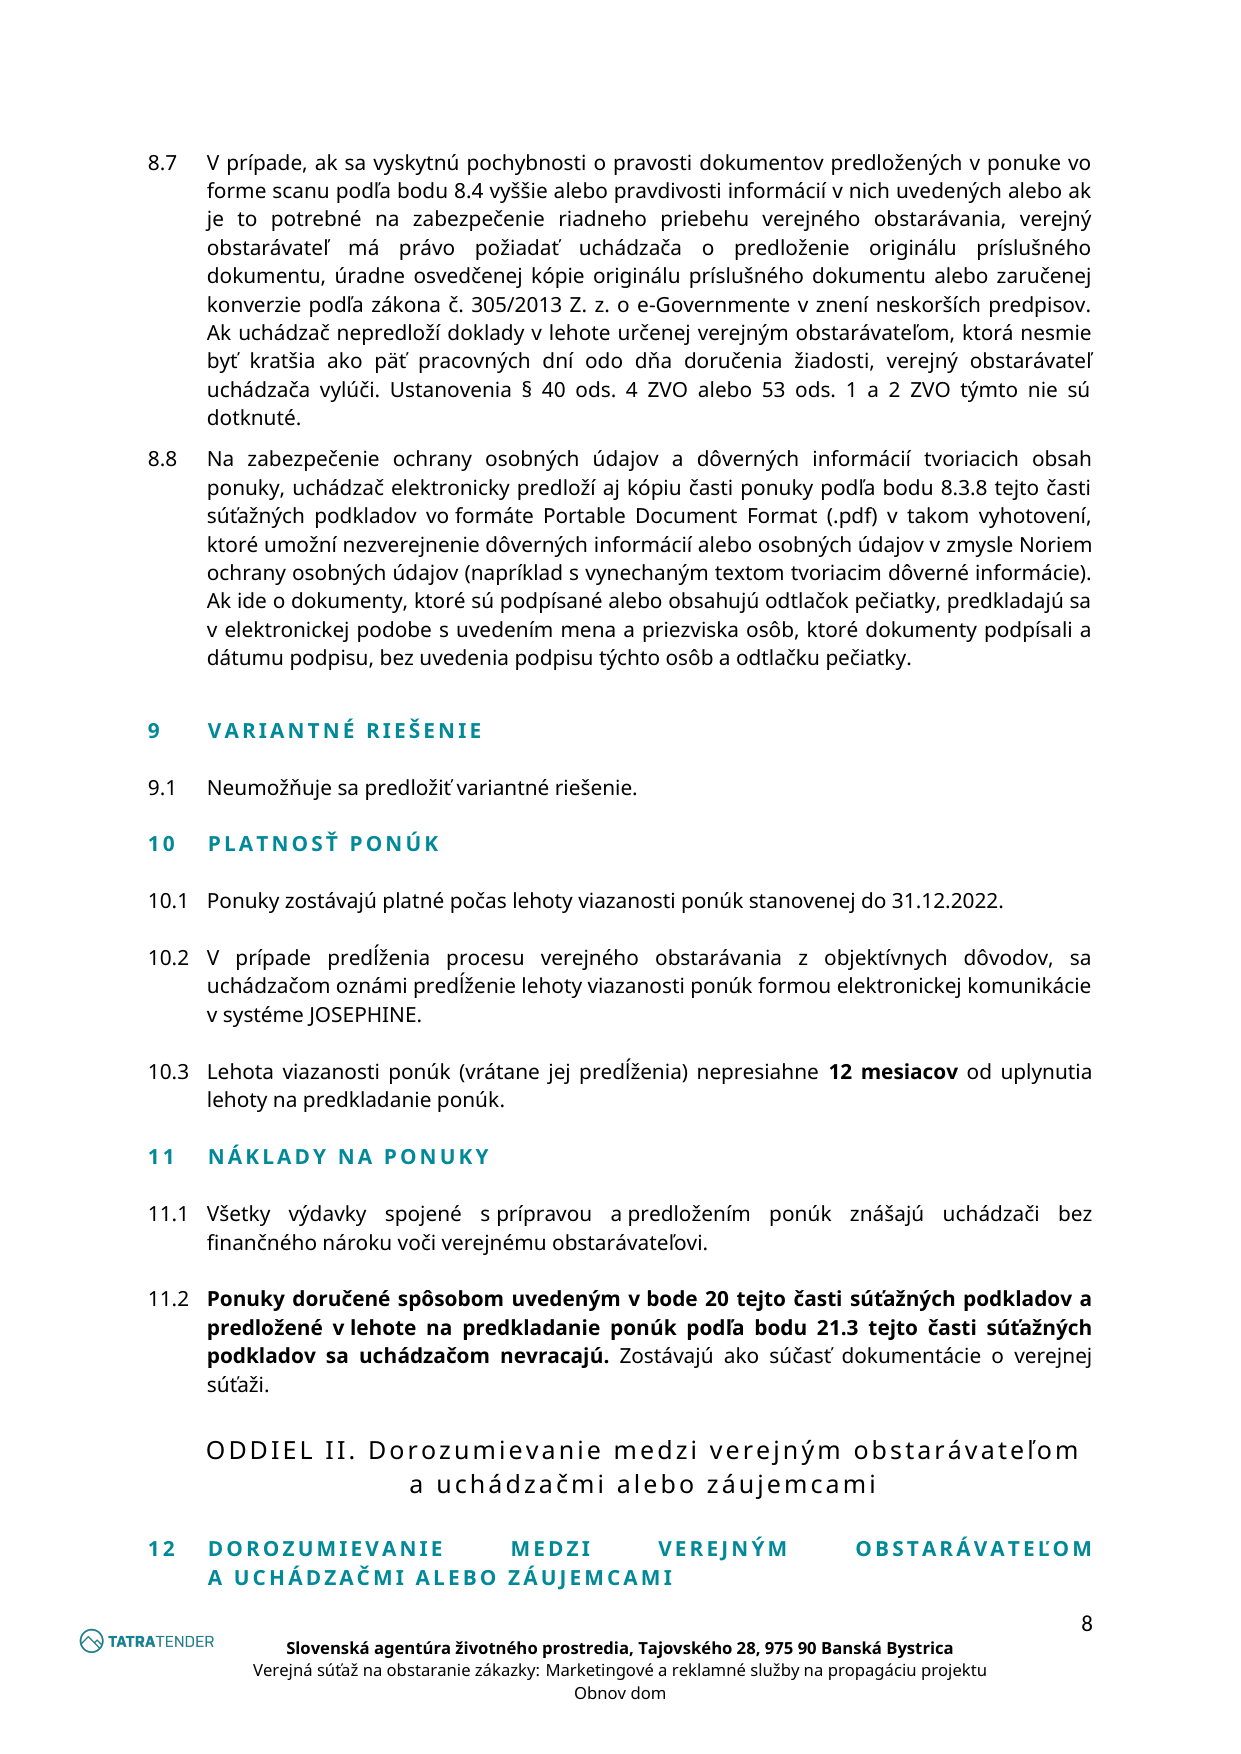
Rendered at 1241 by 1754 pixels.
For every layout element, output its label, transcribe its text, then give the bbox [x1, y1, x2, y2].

subtitle Neumožňuje sa predložiť variantné riešenie. [148, 773, 1093, 801]
subtitle Ponuky zostávajú platné počas lehoty viazanosti ponúk stanovenej do 31.12.2022. [148, 886, 1093, 915]
text Dorozumievanie medzi verejným obstarávateľom a uchádzačmi alebo záujemcami [148, 1534, 1093, 1591]
subtitle Lehota viazanosti ponúk (vrátane jej predĺženia) nepresiahne 12 mesiacov od uplynutia lehoty na predkladanie ponúk. [148, 1057, 1093, 1114]
subtitle V prípade, ak sa vyskytnú pochybnosti o pravosti dokumentov predložených v ponuke vo forme scanu podľa bodu 8.4 vyššie alebo pravdivosti informácií v nich uvedených alebo ak je to potrebné na zabezpečenie riadneho priebehu verejného obstarávania, verejný obstarávateľ má právo požiadať uchádzača o predloženie originálu príslušného dokumentu, úradne osvedčenej kópie originálu príslušného dokumentu alebo zaručenej konverzie podľa zákona č. 305/2013 Z. z. o e-Governmente v znení neskorších predpisov. Ak uchádzač nepredloží doklady v lehote určenej verejným obstarávateľom, ktorá nesmie byť kratšia ako päť pracovných dní odo dňa doručenia žiadosti, verejný obstarávateľ uchádzača vylúči. Ustanovenia § 40 ods. 4 ZVO alebo 53 ods. 1 a 2 ZVO týmto nie sú dotknuté. [148, 148, 1093, 432]
picture [77, 1617, 224, 1662]
text Platnosť ponúk [148, 829, 1093, 858]
subtitle Ponuky doručené spôsobom uvedeným v bode 20 tejto časti súťažných podkladov a predložené v lehote na predkladanie ponúk podľa bodu 21.3 tejto časti súťažných podkladov sa uchádzačom nevracajú. Zostávajú ako súčasť dokumentácie o verejnej súťaži. [148, 1284, 1093, 1398]
subtitle Všetky výdavky spojené s prípravou a predložením ponúk znášajú uchádzači bez finančného nároku voči verejnému obstarávateľovi. [148, 1199, 1093, 1256]
subtitle V prípade predĺženia procesu verejného obstarávania z objektívnych dôvodov, sa uchádzačom oznámi predĺženie lehoty viazanosti ponúk formou elektronickej komunikácie v systéme JOSEPHINE. [148, 943, 1093, 1028]
text Náklady na ponuky [148, 1142, 1093, 1171]
text Variantné riešenie [148, 716, 1093, 744]
subtitle Na zabezpečenie ochrany osobných údajov a dôverných informácií tvoriacich obsah ponuky, uchádzač elektronicky predloží aj kópiu časti ponuky podľa bodu 8.3.8 tejto časti súťažných podkladov vo formáte Portable Document Format (.pdf) v takom vyhotovení, ktoré umožní nezverejnenie dôverných informácií alebo osobných údajov v zmysle Noriem ochrany osobných údajov (napríklad s vynechaným textom tvoriacim dôverné informácie). Ak ide o dokumenty, ktoré sú podpísané alebo obsahujú odtlačok pečiatky, predkladajú sa v elektronickej podobe s uvedením mena a priezviska osôb, ktoré dokumenty podpísali a dátumu podpisu, bez uvedenia podpisu týchto osôb a odtlačku pečiatky. [148, 444, 1093, 672]
text ODDIEL II. Dorozumievanie medzi verejným obstarávateľom a uchádzačmi alebo záujemcami [148, 1432, 1093, 1500]
